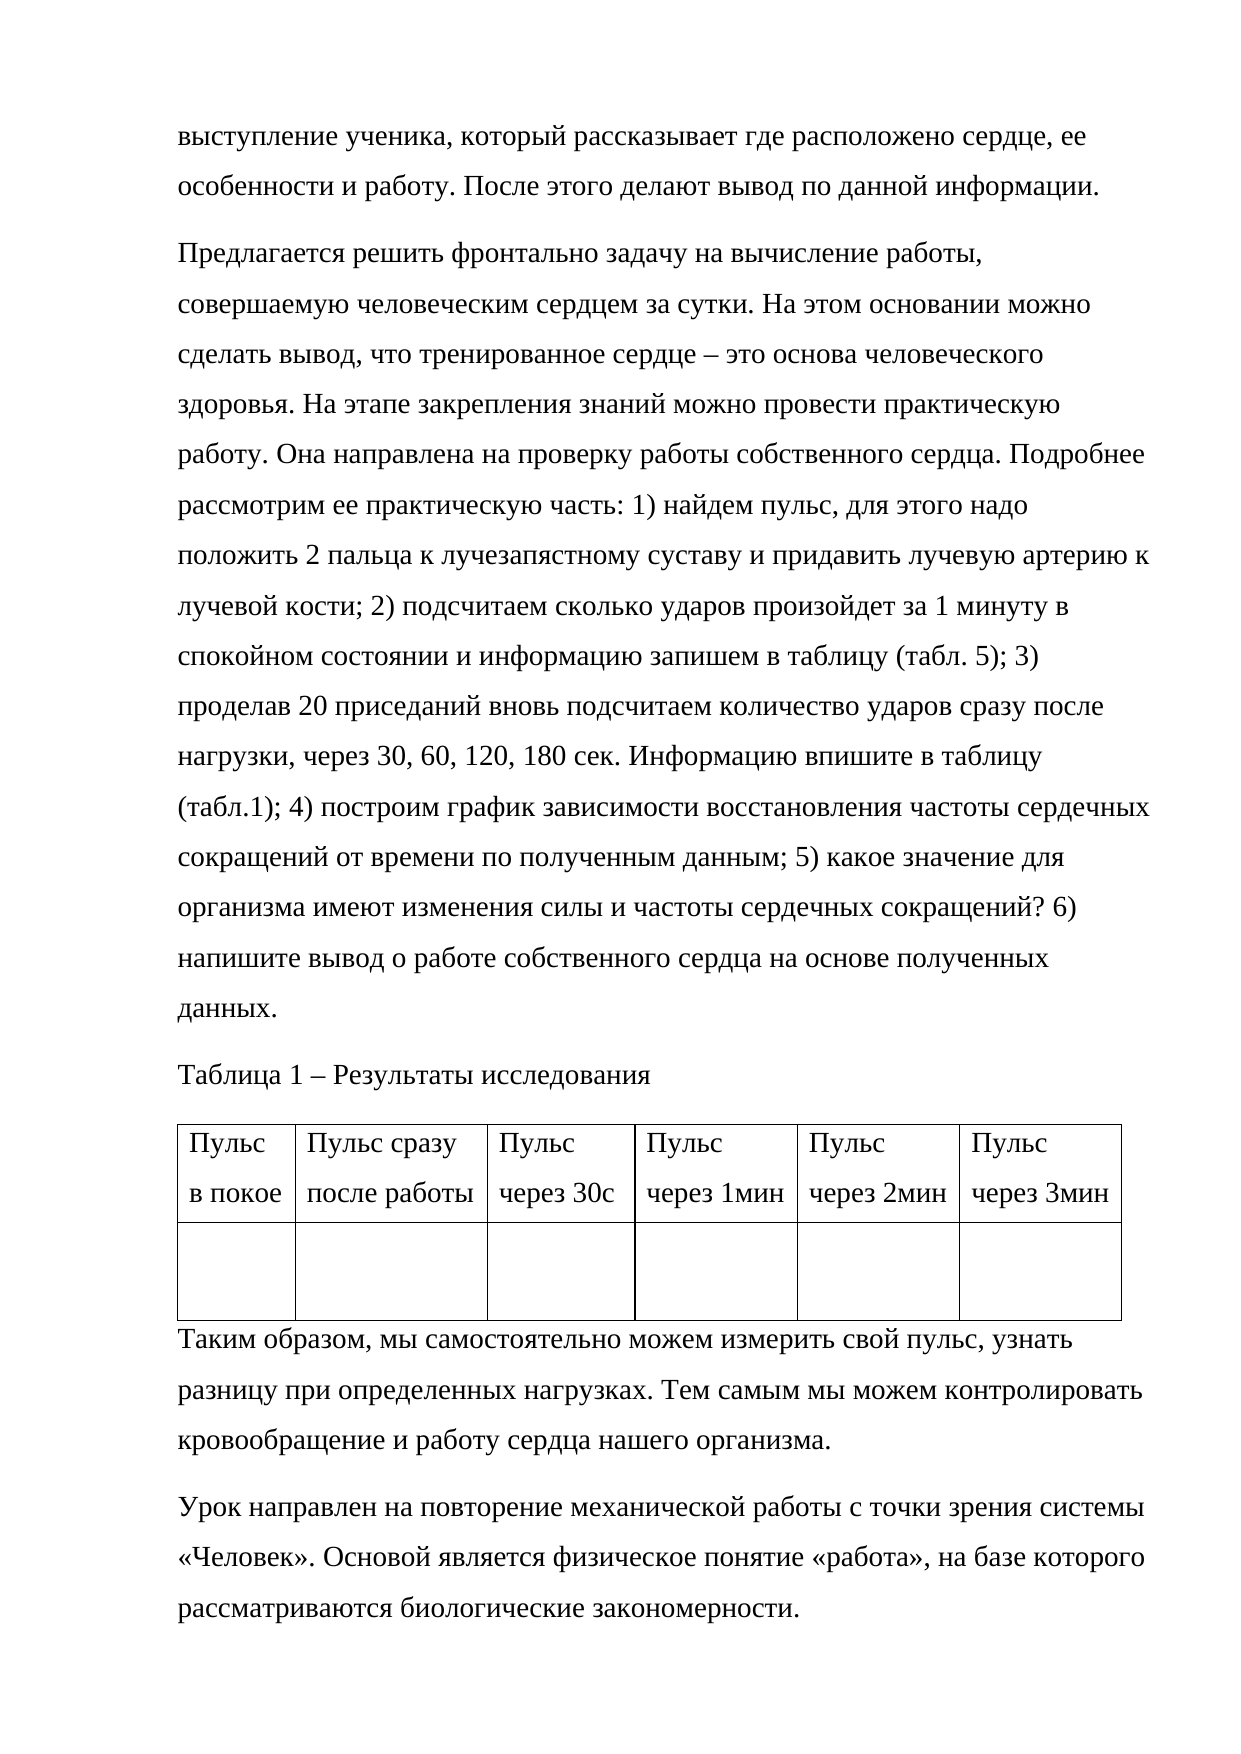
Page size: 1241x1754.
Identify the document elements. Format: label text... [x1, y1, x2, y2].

table_cell [488, 1223, 634, 1320]
table_header Пульс сразу после работы [296, 1125, 487, 1222]
table_header Пульс через 30с [488, 1125, 634, 1222]
table_header Пульс через 2мин [798, 1125, 959, 1222]
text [177, 118, 1152, 202]
table_cell [636, 1223, 797, 1320]
text Таким образом, мы самостоятельно можем измерить свой пульс, узнать разницу при определенных нагрузках. Тем самым мы можем контролировать кровообращение и работу сердца нашего организма. [177, 1321, 1152, 1456]
table_cell [960, 1223, 1121, 1320]
table_cell [296, 1223, 487, 1320]
text Предлагается решить фронтально задачу на вычисление работы, совершаемую человеческим сердцем за сутки. На этом основании можно сделать вывод, что тренированное сердце – это основа человеческого здоровья. На этапе закрепления знаний можно провести практическую работу. Она направлена на проверку работы собственного сердца. Подробнее рассмотрим ее практическую часть: 1) найдем пульс, для этого надо положить 2 пальца к лучезапястному суставу и придавить лучевую артерию к лучевой кости; 2) подсчитаем сколько ударов произойдет за 1 минуту в спокойном состоянии и информацию запишем в таблицу (табл. 5); 3) проделав 20 приседаний вновь подсчитаем количество ударов сразу после нагрузки, через 30, 60, 120, 180 сек. Информацию впишите в таблицу (табл.1); 4) построим график зависимости восстановления частоты сердечных сокращений от времени по полученным данным; 5) какое значение для организма имеют изменения силы и частоты сердечных сокращений? 6) напишите вывод о работе собственного сердца на основе полученных данных. [177, 235, 1152, 1024]
table_header Пульс через 3мин [960, 1125, 1121, 1222]
text Урок направлен на повторение механической работы с точки зрения системы «Человек». Основой является физическое понятие «работа», на базе которого рассматриваются биологические закономерности. [177, 1489, 1152, 1623]
table_header Пульс в покое [178, 1125, 295, 1222]
text Таблица 1 – Результаты исследования [177, 1057, 1152, 1091]
table_header Пульс через 1мин [636, 1125, 797, 1222]
table_cell [798, 1223, 959, 1320]
table_cell [178, 1223, 295, 1320]
